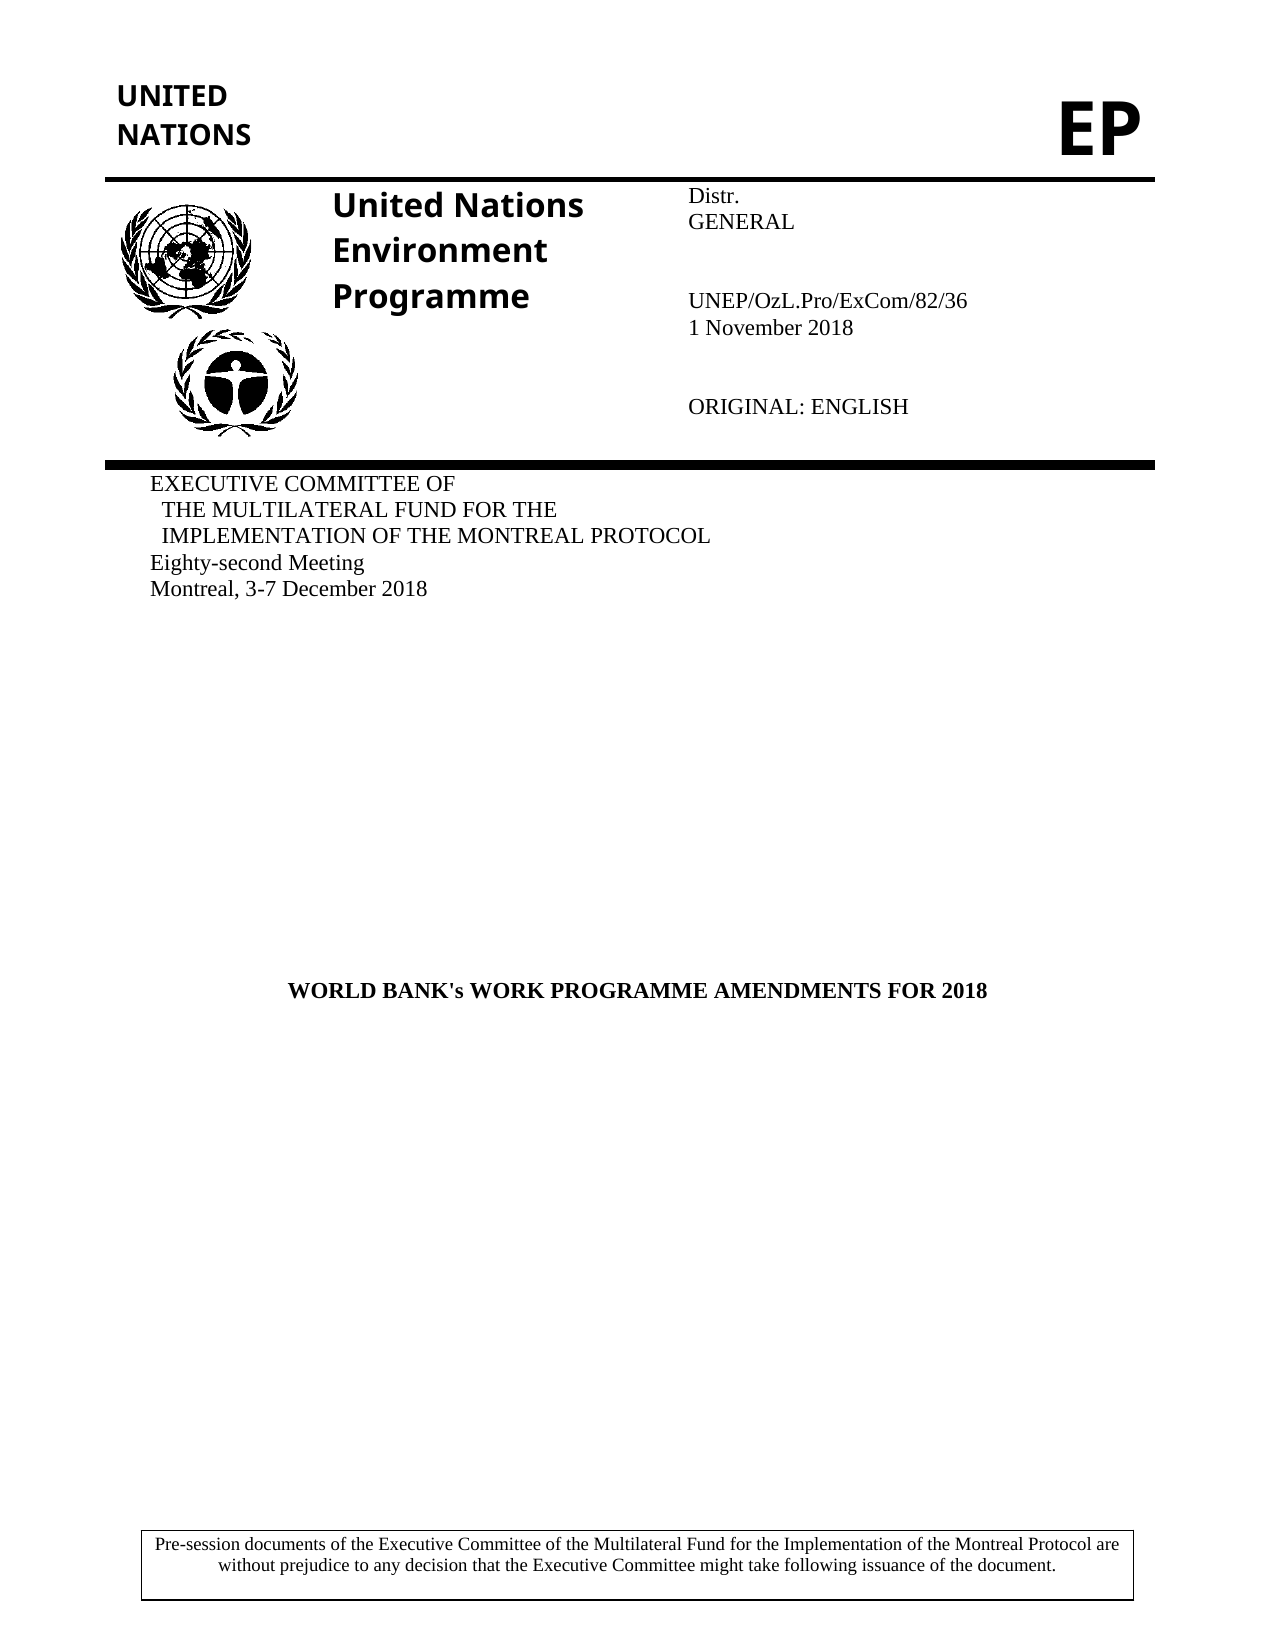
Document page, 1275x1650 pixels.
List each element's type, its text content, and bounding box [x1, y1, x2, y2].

text EXECUTIVE COMMITTEE OF THE MULTILATERAL FUND FOR THE IMPLEMENTATION OF THE MONTREAL PROTOCOL Eighty-second Meeting [150, 470, 1125, 575]
table_cell United Nations Environment Programme [321, 182, 677, 460]
text Montreal, 3-7 December 2018 [150, 575, 1125, 601]
picture [169, 324, 301, 441]
list WORLD BANK's WORK PROGRAMME AMENDMENTS FOR 2018 [150, 977, 1125, 1003]
table_header UNITED NATIONS [105, 75, 677, 177]
table_cell [105, 182, 321, 460]
table_header EP [677, 75, 1155, 177]
table_cell Distr. GENERAL UNEP/OzL.Pro/ExCom/82/36 1 November 2018 ORIGINAL: ENGLISH [677, 182, 1155, 460]
